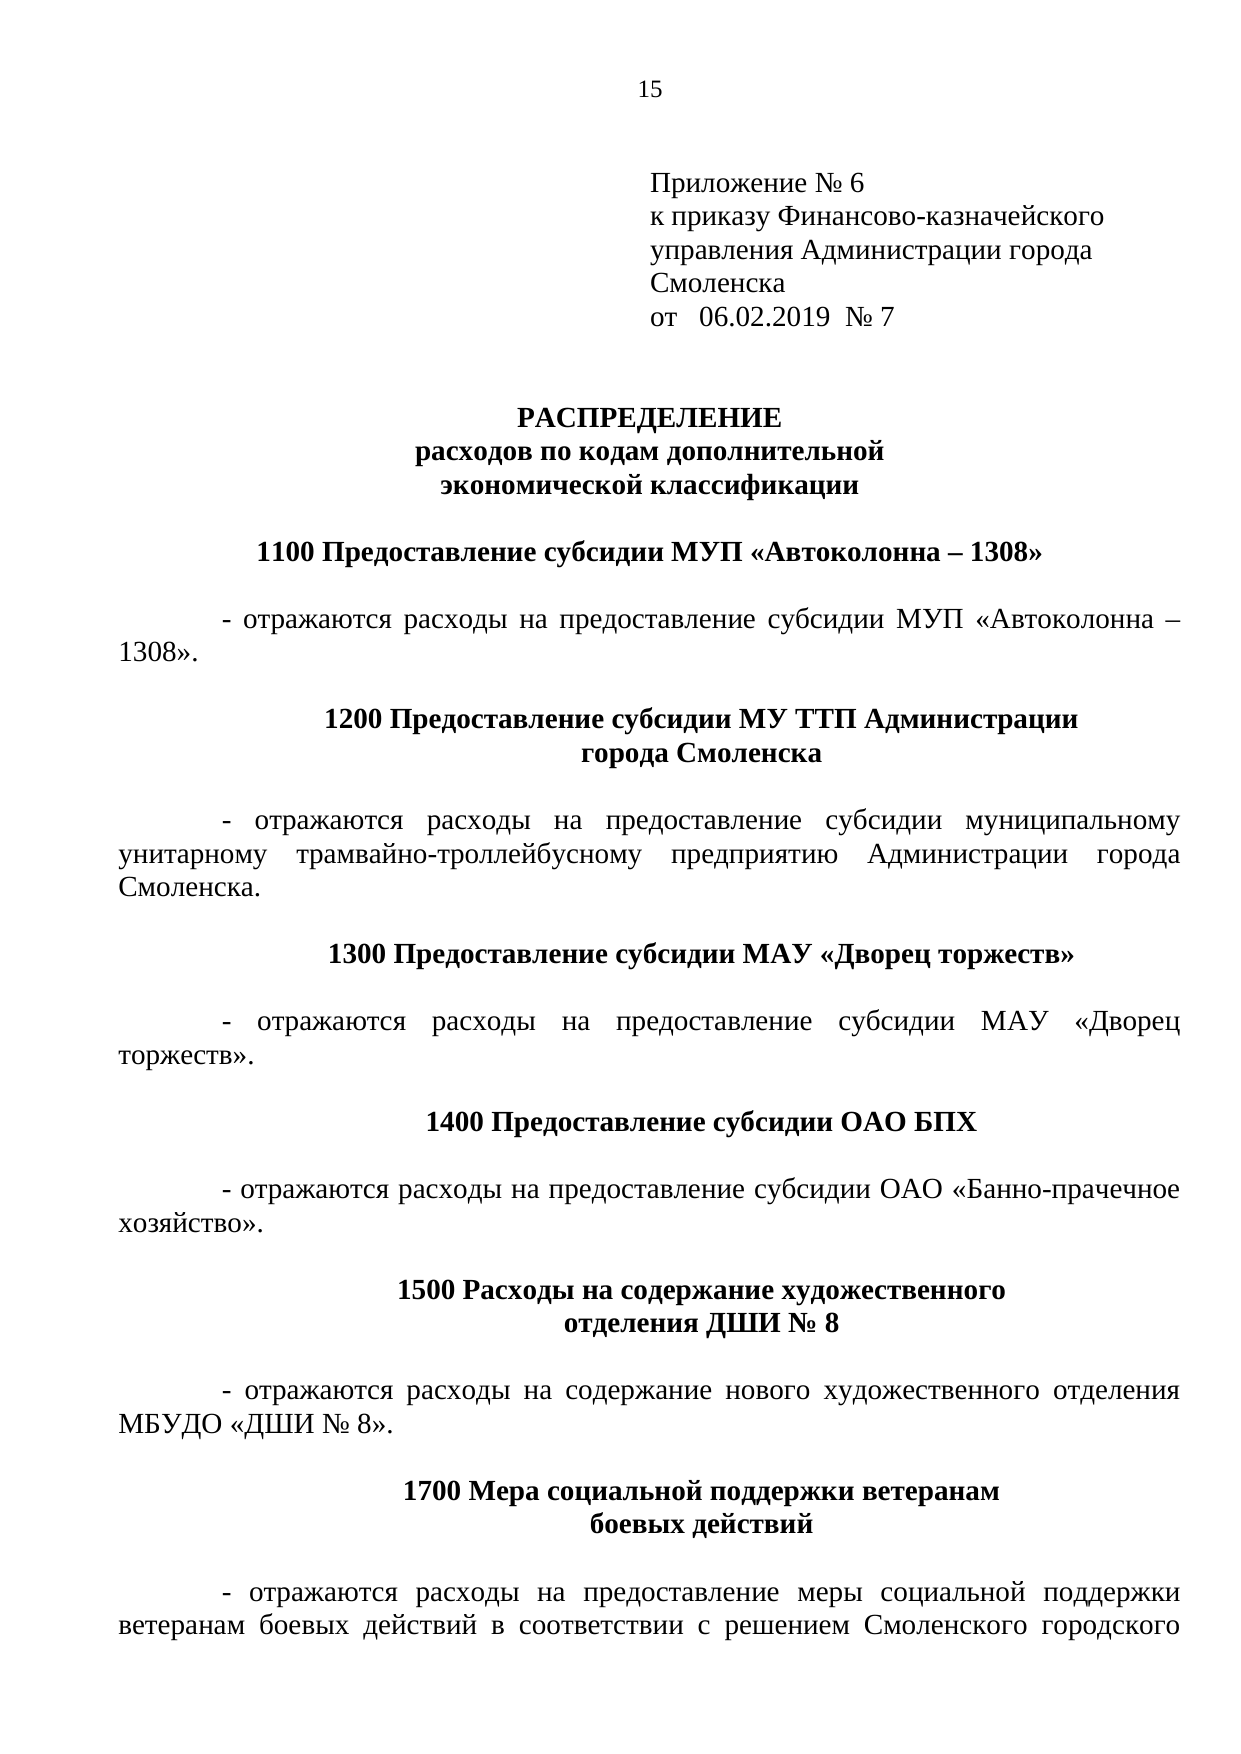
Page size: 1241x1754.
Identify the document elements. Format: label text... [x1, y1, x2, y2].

text - отражаются расходы на предоставление субсидии муниципальному унитарному трамвайно-троллейбусному предприятию Администрации города Смоленска. [118, 802, 1181, 903]
text - отражаются расходы на предоставление субсидии МУП «Автоколонна – 1308». [118, 601, 1181, 668]
text 1200 Предоставление субсидии МУ ТТП Администрации [118, 702, 1181, 735]
text - отражаются расходы на предоставление субсидии ОАО «Банно-прачечное хозяйство». [118, 1171, 1181, 1238]
text к приказу Финансово-казначейского [118, 198, 1181, 232]
text расходов по кодам дополнительной [118, 433, 1181, 467]
text 1500 Расходы на содержание художественного [118, 1272, 1181, 1305]
text города Смоленска [118, 735, 1181, 769]
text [118, 1574, 1181, 1641]
text 1400 Предоставление субсидии ОАО БПХ [118, 1104, 1181, 1138]
text боевых действий [118, 1507, 1181, 1540]
text Приложение № 6 [118, 165, 1181, 198]
text управления Администрации города [118, 232, 1181, 266]
text РАСПРЕДЕЛЕНИЕ [118, 400, 1181, 433]
text экономической классификации [118, 467, 1181, 500]
text - отражаются расходы на содержание нового художественного отделения МБУДО «ДШИ № 8». [118, 1372, 1181, 1439]
text 1300 Предоставление субсидии МАУ «Дворец торжеств» [118, 936, 1181, 970]
text от 06.02.2019 № 7 [118, 299, 1181, 333]
text - отражаются расходы на предоставление субсидии МАУ «Дворец торжеств». [118, 1003, 1181, 1071]
text 1700 Мера социальной поддержки ветеранам [118, 1473, 1181, 1507]
text отделения ДШИ № 8 [118, 1305, 1181, 1339]
text 1100 Предоставление субсидии МУП «Автоколонна – 1308» [118, 534, 1181, 567]
text Смоленска [118, 266, 1181, 299]
